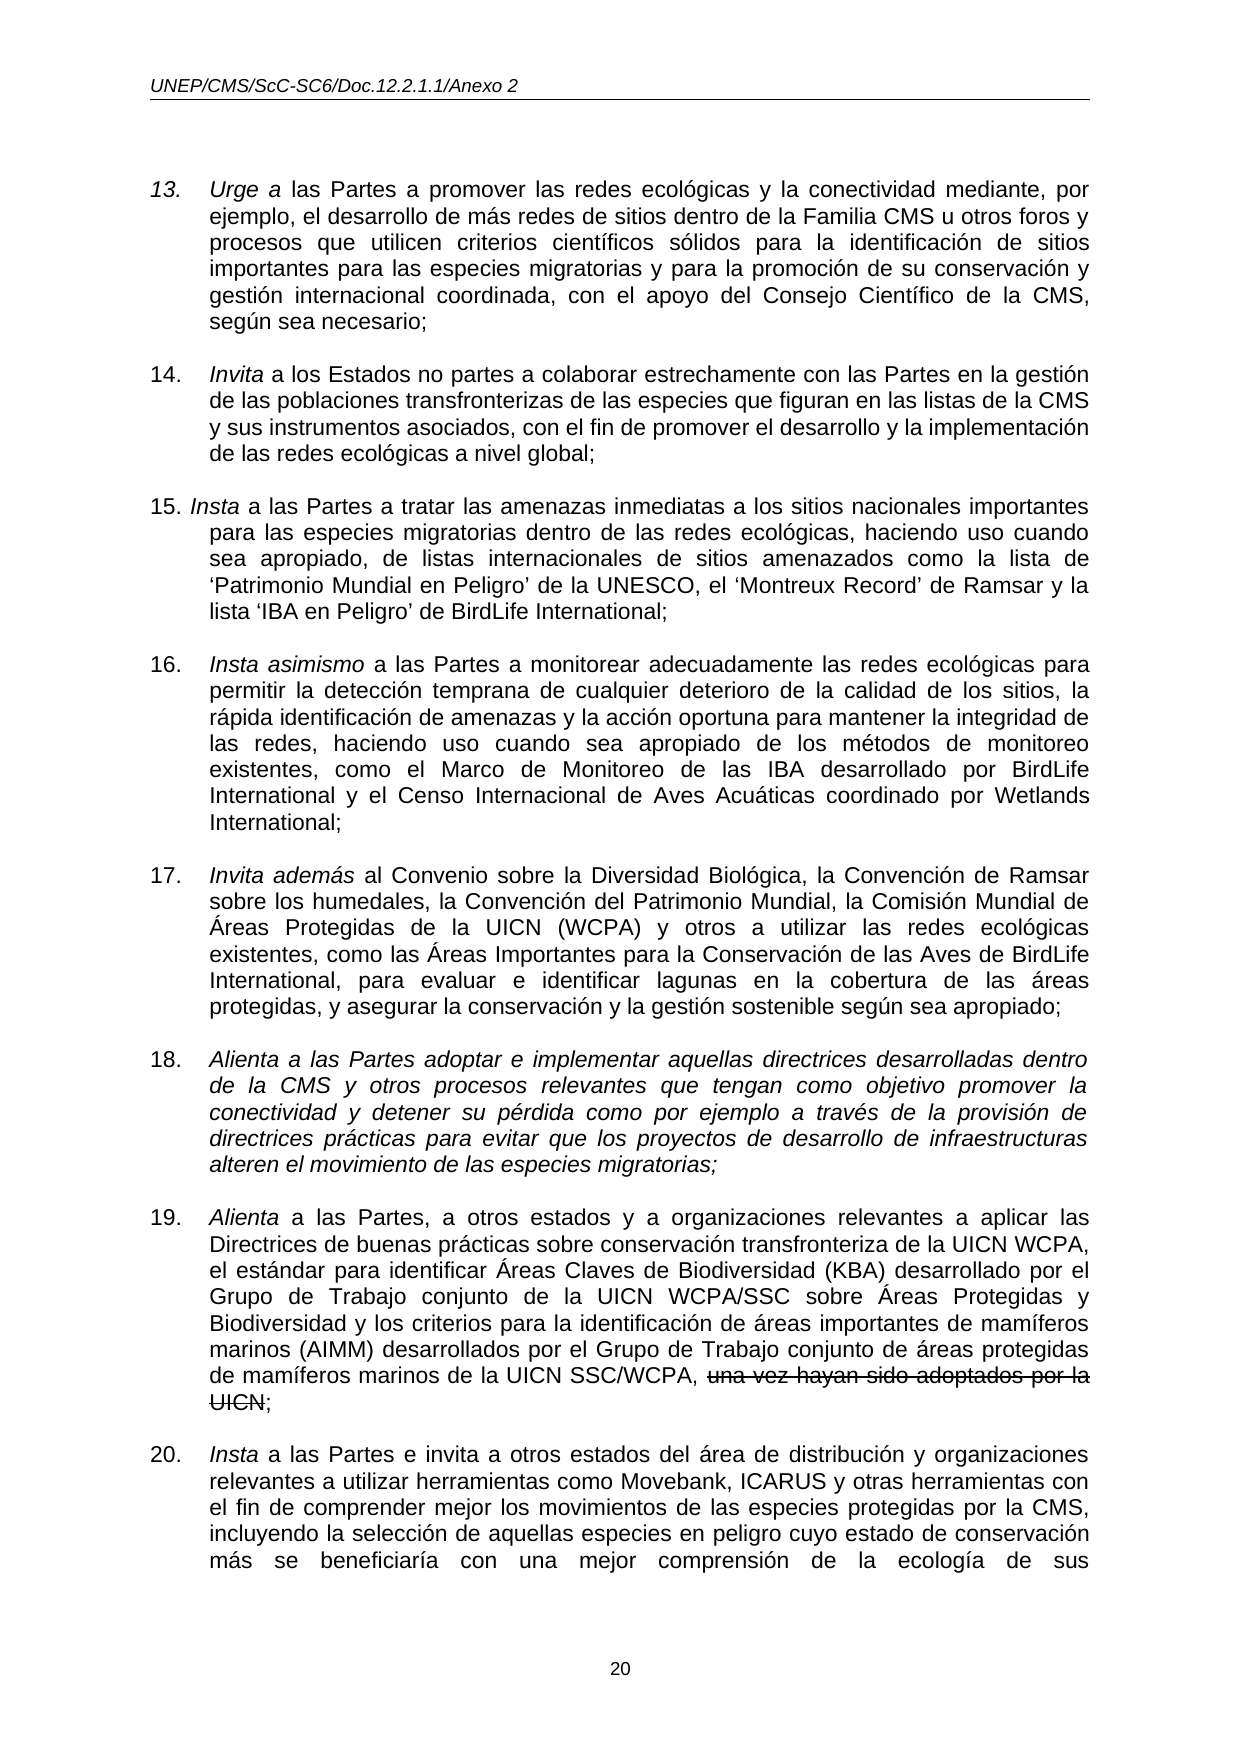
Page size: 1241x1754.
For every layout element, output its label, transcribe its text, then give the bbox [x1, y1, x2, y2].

text 14. Invita a los Estados no partes a colaborar estrechamente con las Partes en la gestión de las poblaciones transfronterizas de las especies que figuran en las listas de la CMS y sus instrumentos asociados, con el fin de promover el desarrollo y la implementación de las redes ecológicas a nivel global; [150, 361, 1090, 466]
text 15. Insta a las Partes a tratar las amenazas inmediatas a los sitios nacionales importantes para las especies migratorias dentro de las redes ecológicas, haciendo uso cuando sea apropiado, de listas internacionales de sitios amenazados como la lista de ‘Patrimonio Mundial en Peligro’ de la UNESCO, el ‘Montreux Record’ de Ramsar y la lista ‘IBA en Peligro’ de BirdLife International; [150, 493, 1090, 624]
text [150, 1441, 1090, 1573]
text 16. Insta asimismo a las Partes a monitorear adecuadamente las redes ecológicas para permitir la detección temprana de cualquier deterioro de la calidad de los sitios, la rápida identificación de amenazas y la acción oportuna para mantener la integridad de las redes, haciendo uso cuando sea apropiado de los métodos de monitoreo existentes, como el Marco de Monitoreo de las IBA desarrollado por BirdLife International y el Censo Internacional de Aves Acuáticas coordinado por Wetlands International; [150, 651, 1090, 835]
text 17. Invita además al Convenio sobre la Diversidad Biológica, la Convención de Ramsar sobre los humedales, la Convención del Patrimonio Mundial, la Comisión Mundial de Áreas Protegidas de la UICN (WCPA) y otros a utilizar las redes ecológicas existentes, como las Áreas Importantes para la Conservación de las Aves de BirdLife International, para evaluar e identificar lagunas en la cobertura de las áreas protegidas, y asegurar la conservación y la gestión sostenible según sea apropiado; [150, 862, 1090, 1020]
text 13. Urge a las Partes a promover las redes ecológicas y la conectividad mediante, por ejemplo, el desarrollo de más redes de sitios dentro de la Familia CMS u otros foros y procesos que utilicen criterios científicos sólidos para la identificación de sitios importantes para las especies migratorias y para la promoción de su conservación y gestión internacional coordinada, con el apoyo del Consejo Científico de la CMS, según sea necesario; [150, 176, 1090, 334]
text 19. Alienta a las Partes, a otros estados y a organizaciones relevantes a aplicar las Directrices de buenas prácticas sobre conservación transfronteriza de la UICN WCPA, el estándar para identificar Áreas Claves de Biodiversidad (KBA) desarrollado por el Grupo de Trabajo conjunto de la UICN WCPA/SSC sobre Áreas Protegidas y Biodiversidad y los criterios para la identificación de áreas importantes de mamíferos marinos (AIMM) desarrollados por el Grupo de Trabajo conjunto de áreas protegidas de mamíferos marinos de la UICN SSC/WCPA, una vez hayan sido adoptados por la UICN; [150, 1204, 1090, 1415]
text 18. Alienta a las Partes adoptar e implementar aquellas directrices desarrolladas dentro de la CMS y otros procesos relevantes que tengan como objetivo promover la conectividad y detener su pérdida como por ejemplo a través de la provisión de directrices prácticas para evitar que los proyectos de desarrollo de infraestructuras alteren el movimiento de las especies migratorias; [150, 1046, 1090, 1178]
